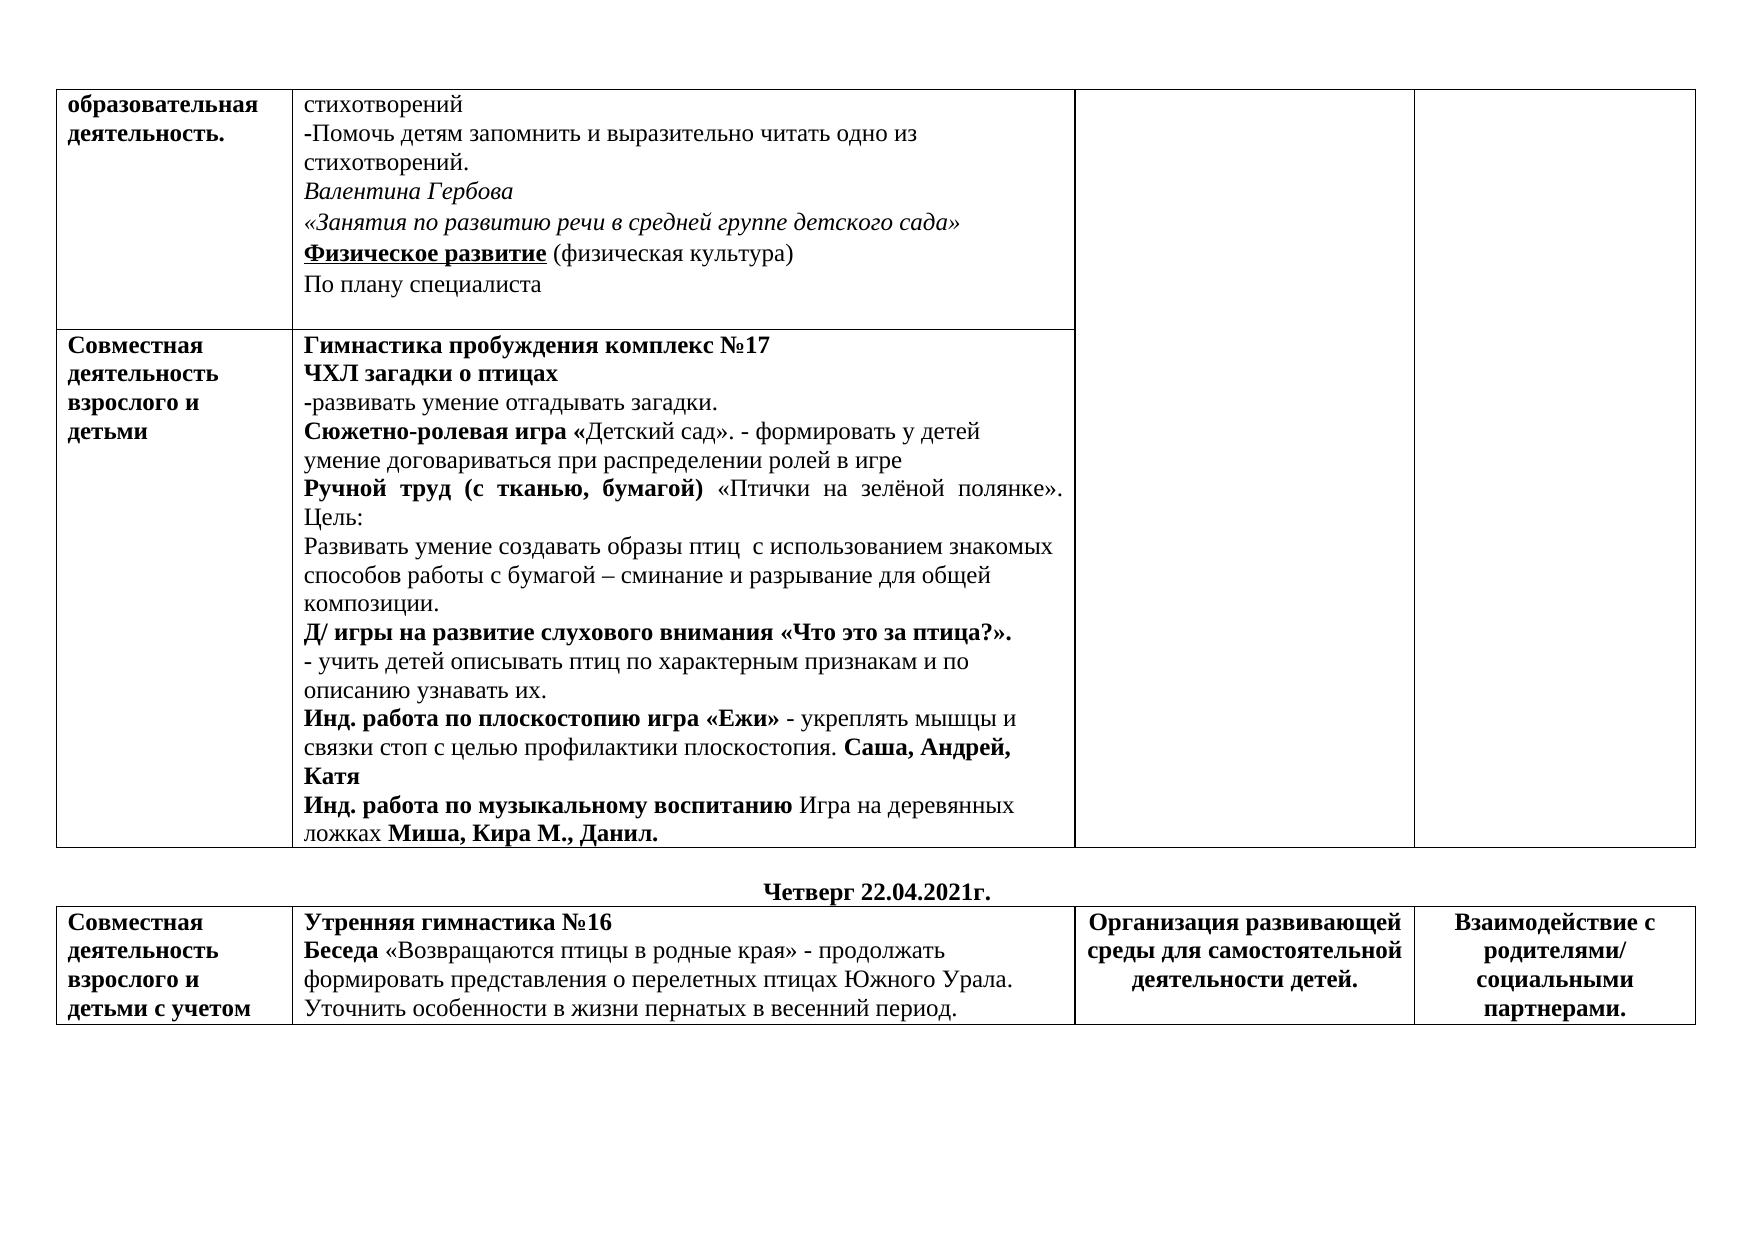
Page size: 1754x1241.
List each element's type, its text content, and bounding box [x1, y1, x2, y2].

table_header Взаимодействие с родителями/ социальными партнерами. [1415, 907, 1695, 1024]
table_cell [57, 90, 292, 329]
table_header Организация развивающей среды для самостоятельной деятельности детей. [1076, 907, 1414, 1024]
table_cell Гимнастика пробуждения комплекс №17 ЧХЛ загадки о птицах -развивать умение отгадывать загадки. Сюжетно-ролевая игра «Детский сад». - формировать у детей умение договариваться при распределении ролей в игре Ручной труд (с тканью, бумагой) «Птички на зелёной полянке». Цель: Развивать умение создавать образы птиц с использованием знакомых способов работы с бумагой – сминание и разрывание для общей композиции. Д/ игры на развитие слухового внимания «Что это за птица?». - учить детей описывать птиц по характерным признакам и по описанию узнавать их. Инд. работа по плоскостопию игра «Ежи» - укреплять мышцы и связки стоп с целью профилактики плоскостопия. Саша, Андрей, Катя Инд. работа по музыкальному воспитанию Игра на деревянных ложках Миша, Кира М., Данил. [293, 330, 1074, 847]
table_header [293, 907, 1074, 1024]
text Четверг 22.04.2021г. [118, 877, 1636, 906]
table_cell Совместная деятельность взрослого и детьми [57, 330, 292, 847]
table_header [57, 907, 292, 1024]
